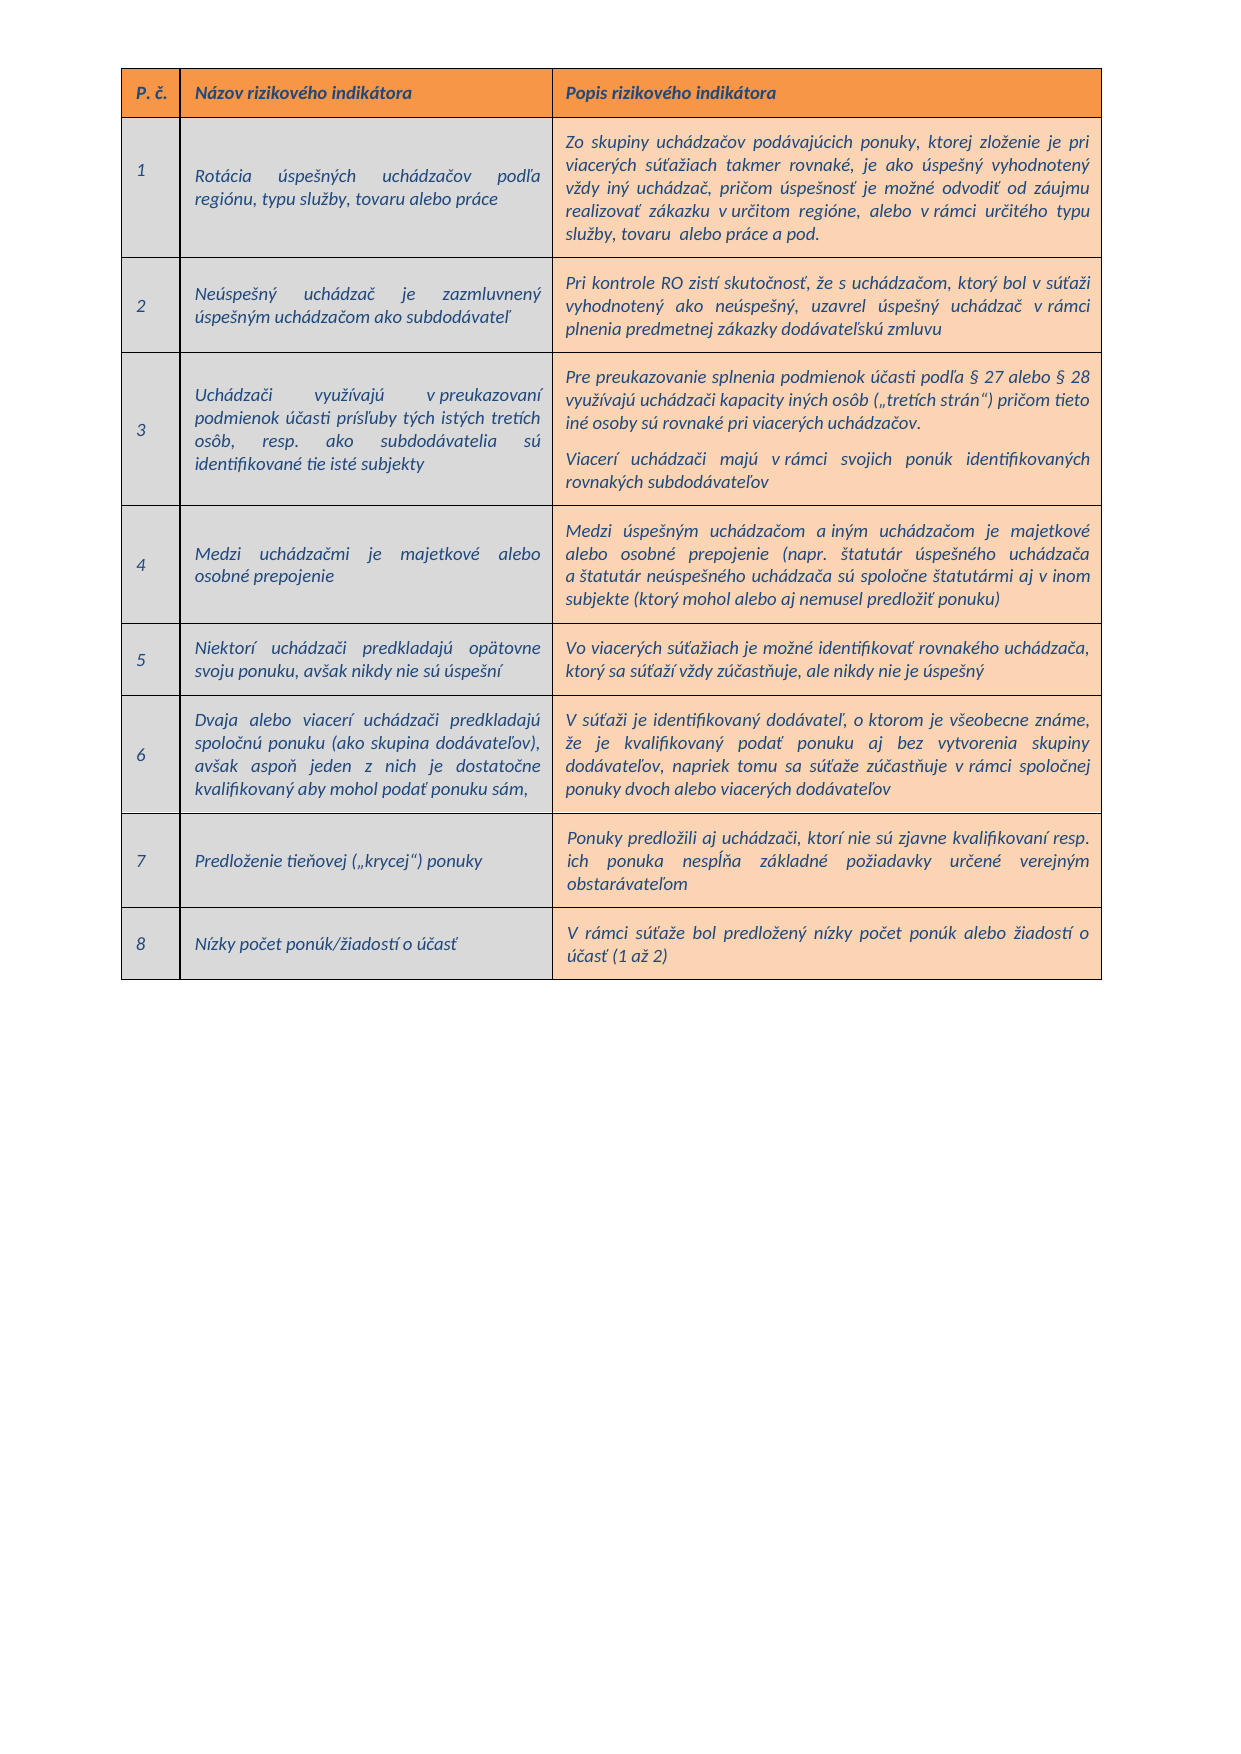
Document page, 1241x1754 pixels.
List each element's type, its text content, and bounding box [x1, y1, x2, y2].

table_cell 5 [122, 624, 179, 695]
table_cell Pri kontrole RO zistí skutočnosť, že s uchádzačom, ktorý bol v súťaži vyhodnotený ako neúspešný, uzavrel úspešný uchádzač v rámci plnenia predmetnej zákazky dodávateľskú zmluvu [553, 258, 1101, 352]
table_header Popis rizikového indikátora [553, 69, 1101, 117]
table_cell 3 [122, 353, 179, 505]
table_header P. č. [122, 69, 179, 117]
table_cell V súťaži je identifikovaný dodávateľ, o ktorom je všeobecne známe, že je kvalifikovaný podať ponuku aj bez vytvorenia skupiny dodávateľov, napriek tomu sa súťaže zúčastňuje v rámci spoločnej ponuky dvoch alebo viacerých dodávateľov [553, 696, 1101, 812]
table_cell 2 [122, 258, 179, 352]
table_cell Zo skupiny uchádzačov podávajúcich ponuky, ktorej zloženie je pri viacerých súťažiach takmer rovnaké, je ako úspešný vyhodnotený vždy iný uchádzač, pričom úspešnosť je možné odvodiť od záujmu realizovať zákazku v určitom regióne, alebo v rámci určitého typu služby, tovaru alebo práce a pod. [553, 118, 1101, 257]
table_cell Uchádzači využívajú v preukazovaní podmienok účasti prísľuby tých istých tretích osôb, resp. ako subdodávatelia sú identifikované tie isté subjekty [181, 353, 552, 505]
table_header Názov rizikového indikátora [181, 69, 552, 117]
table_cell Dvaja alebo viacerí uchádzači predkladajú spoločnú ponuku (ako skupina dodávateľov), avšak aspoň jeden z nich je dostatočne kvalifikovaný aby mohol podať ponuku sám, [181, 696, 552, 812]
table_cell Rotácia úspešných uchádzačov podľa regiónu, typu služby, tovaru alebo práce [181, 118, 552, 257]
table_cell 1 [122, 118, 179, 257]
table_cell 4 [122, 506, 179, 623]
table_cell Neúspešný uchádzač je zazmluvnený úspešným uchádzačom ako subdodávateľ [181, 258, 552, 352]
table_cell Medzi uchádzačmi je majetkové alebo osobné prepojenie [181, 506, 552, 623]
table_cell Medzi úspešným uchádzačom a iným uchádzačom je majetkové alebo osobné prepojenie (napr. štatutár úspešného uchádzača a štatutár neúspešného uchádzača sú spoločne štatutármi aj v inom subjekte (ktorý mohol alebo aj nemusel predložiť ponuku) [553, 506, 1101, 623]
table_cell Predloženie tieňovej („krycej“) ponuky [181, 814, 552, 907]
table_cell 7 [122, 814, 179, 907]
table_cell Ponuky predložili aj uchádzači, ktorí nie sú zjavne kvalifikovaní resp. ich ponuka nespĺňa základné požiadavky určené verejným obstarávateľom [553, 814, 1101, 907]
table_cell Niektorí uchádzači predkladajú opätovne svoju ponuku, avšak nikdy nie sú úspešní [181, 624, 552, 695]
table_cell 8 [122, 908, 179, 979]
table_cell Pre preukazovanie splnenia podmienok účasti podľa § 27 alebo § 28 využívajú uchádzači kapacity iných osôb („tretích strán“) pričom tieto iné osoby sú rovnaké pri viacerých uchádzačov. Viacerí uchádzači majú v rámci svojich ponúk identifikovaných rovnakých subdodávateľov [553, 353, 1101, 505]
table_cell 6 [122, 696, 179, 812]
table_cell V rámci súťaže bol predložený nízky počet ponúk alebo žiadostí o účasť (1 až 2) [553, 908, 1101, 979]
table_cell Nízky počet ponúk/žiadostí o účasť [181, 908, 552, 979]
table_cell Vo viacerých súťažiach je možné identifikovať rovnakého uchádzača, ktorý sa súťaží vždy zúčastňuje, ale nikdy nie je úspešný [553, 624, 1101, 695]
